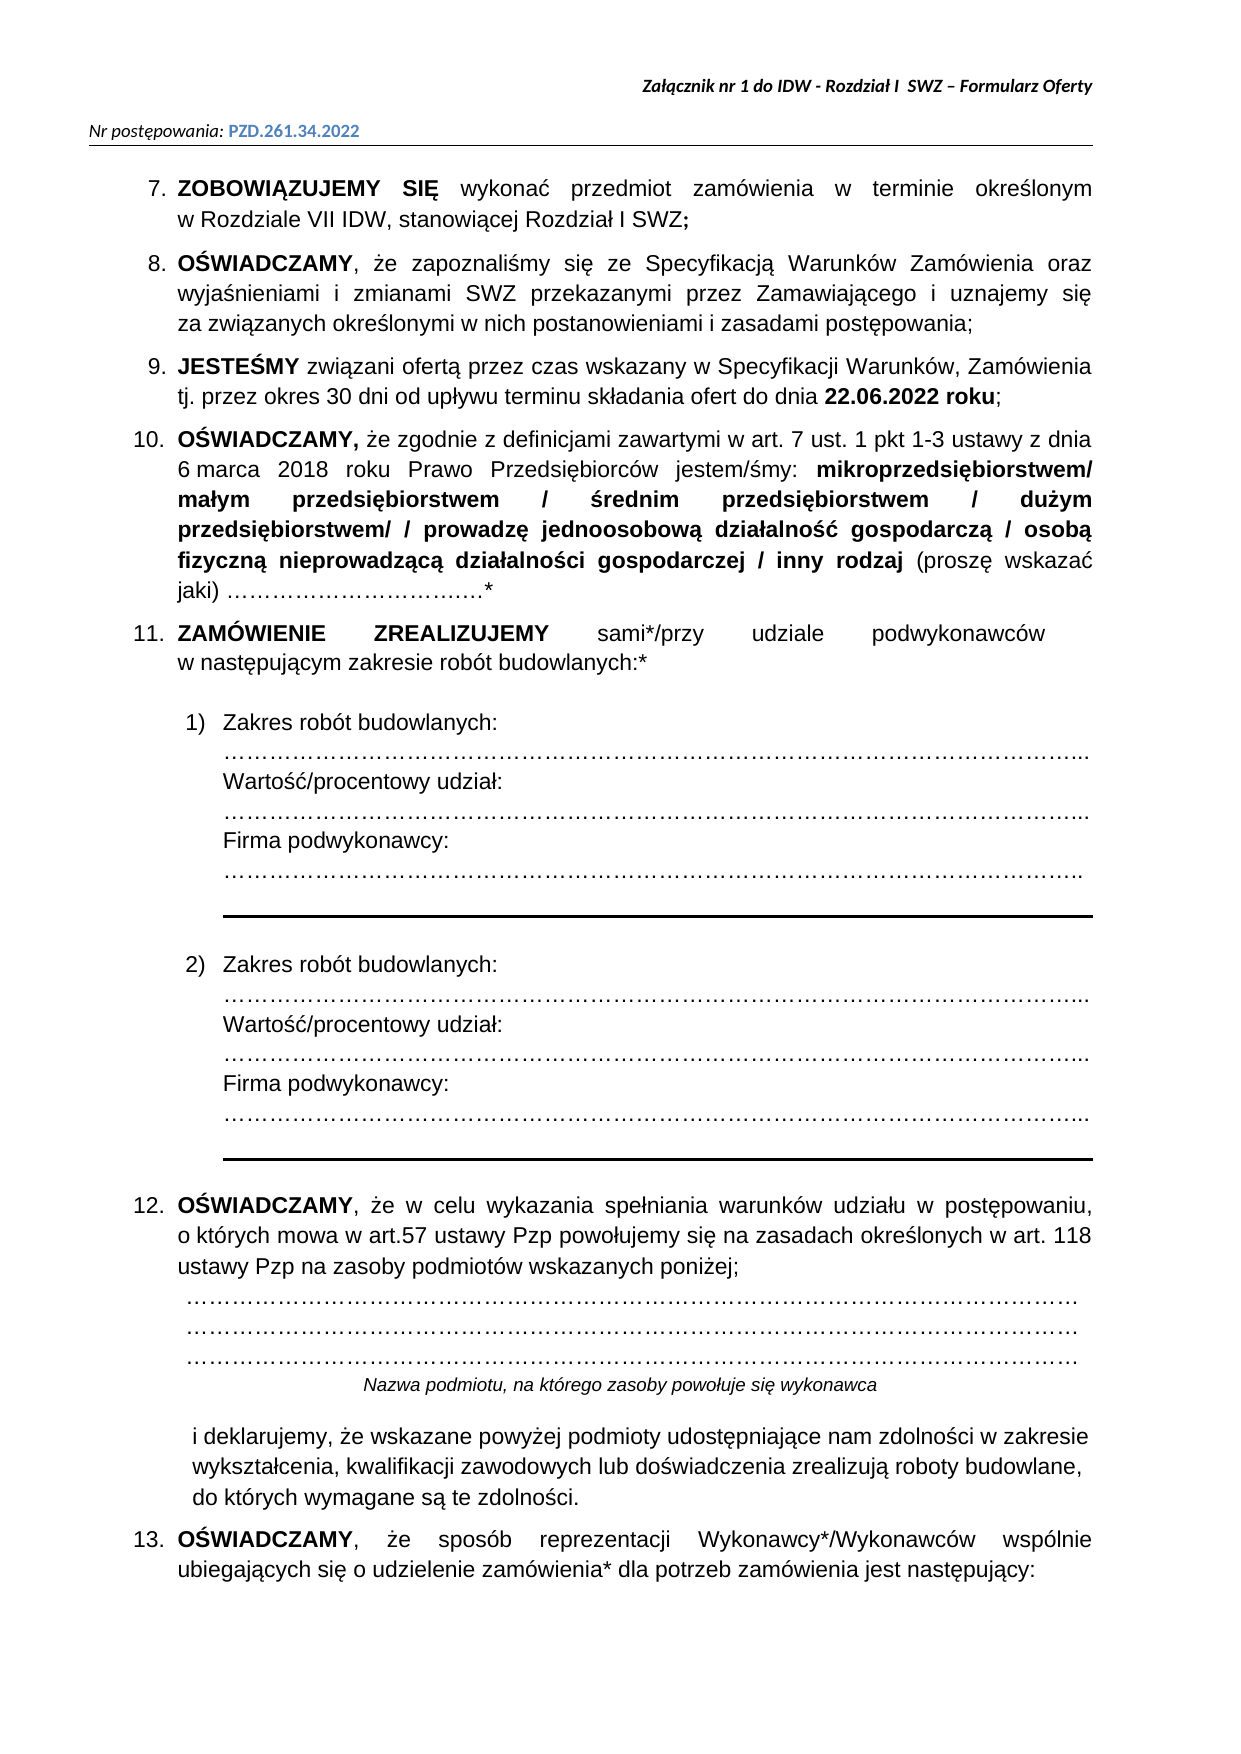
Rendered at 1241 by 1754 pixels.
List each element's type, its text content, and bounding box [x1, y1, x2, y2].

list ZOBOWIĄZUJEMY SIĘ wykonać przedmiot zamówienia w terminie określonym w Rozdziale VII IDW, stanowiącej Rozdział I SWZ; [148, 174, 1093, 233]
text Nazwa podmiotu, na którego zasoby powołuje się wykonawca [148, 1373, 1093, 1395]
list ZAMÓWIENIE ZREALIZUJEMY sami*/przy udziale podwykonawców w następującym zakresie robót budowlanych:* [133, 619, 1093, 676]
list ……………………………………………………………………………………………………………………………………………………………………………………………………………………………………………………………………………………………………………………… [185, 1283, 1093, 1370]
text ………………………………………………………………………………………………….. [223, 857, 1093, 883]
text …………………………………………………………………………………………………... [223, 798, 1093, 824]
text …………………………………………………………………………………………………... [223, 738, 1093, 764]
text …………………………………………………………………………………………………... [223, 1100, 1093, 1126]
text Wartość/procentowy udział: [223, 1011, 1093, 1037]
list OŚWIADCZAMY, że zapoznaliśmy się ze Specyfikacją Warunków Zamówienia oraz wyjaśnieniami i zmianami SWZ przekazanymi przez Zamawiającego i uznajemy się za związanych określonymi w nich postanowieniami i zasadami postępowania; [148, 250, 1093, 336]
list OŚWIADCZAMY, że sposób reprezentacji Wykonawcy*/Wykonawców wspólnie ubiegających się o udzielenie zamówienia* dla potrzeb zamówienia jest następujący: [133, 1526, 1093, 1583]
list OŚWIADCZAMY, że w celu wykazania spełniania warunków udziału w postępowaniu, o których mowa w art.57 ustawy Pzp powołujemy się na zasadach określonych w art. 118 ustawy Pzp na zasoby podmiotów wskazanych poniżej; [133, 1192, 1093, 1279]
list Zakres robót budowlanych: [185, 708, 1093, 735]
list JESTEŚMY związani ofertą przez czas wskazany w Specyfikacji Warunków, Zamówienia tj. przez okres 30 dni od upływu terminu składania ofert do dnia 22.06.2022 roku; [148, 353, 1093, 409]
text Wartość/procentowy udział: [223, 768, 1093, 794]
text Firma podwykonawcy: [223, 827, 1093, 854]
text …………………………………………………………………………………………………... [223, 981, 1093, 1007]
text …………………………………………………………………………………………………... [223, 1040, 1093, 1067]
text Firma podwykonawcy: [223, 1070, 1093, 1096]
list OŚWIADCZAMY, że zgodnie z definicjami zawartymi w art. 7 ust. 1 pkt 1-3 ustawy z dnia 6 marca 2018 roku Prawo Przedsiębiorców jestem/śmy: mikroprzedsiębiorstwem/ małym przedsiębiorstwem / średnim przedsiębiorstwem / dużym przedsiębiorstwem/ / prowadzę jednoosobową działalność gospodarczą / osobą fizyczną nieprowadzącą działalności gospodarczej / inny rodzaj (proszę wskazać jaki) ………………………….…* [133, 426, 1093, 603]
list Zakres robót budowlanych: [185, 951, 1093, 978]
text i deklarujemy, że wskazane powyżej podmioty udostępniające nam zdolności w zakresie wykształcenia, kwalifikacji zawodowych lub doświadczenia zrealizują roboty budowlane, do których wymagane są te zdolności. [192, 1423, 1093, 1510]
